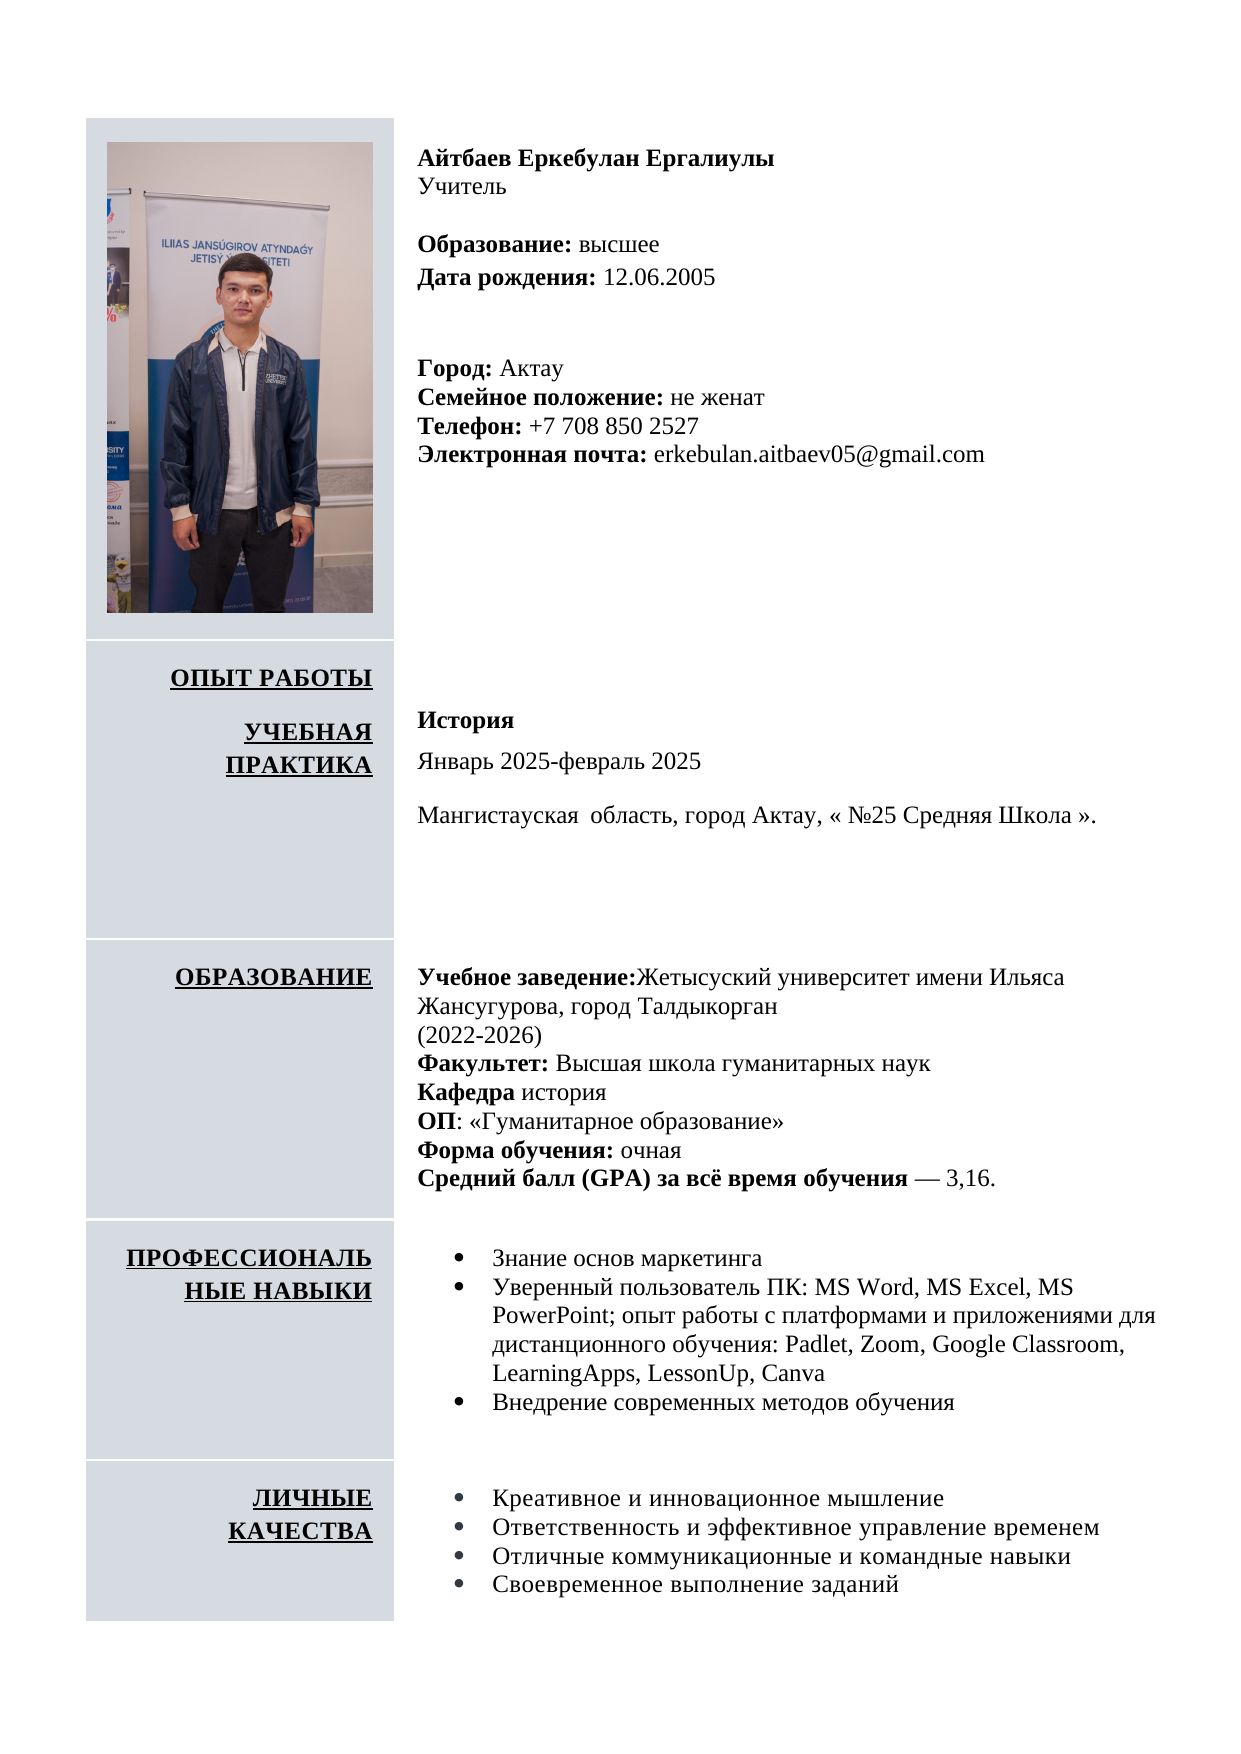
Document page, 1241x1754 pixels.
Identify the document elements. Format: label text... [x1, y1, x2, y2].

table_cell ОБРАЗОВАНИЕ [86, 940, 394, 1218]
table_cell Учебное заведение:Жетысуский университет имени Ильяса Жансугурова, город Талдыкорган (2022-2026) Факультет: Высшая школа гуманитарных наук Кафедра история ОП: «Гуманитарное образование» Форма обучения: очная Средний балл (GPA) за всё время обучения — 3,16. [396, 940, 1194, 1218]
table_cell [396, 1461, 1194, 1621]
table_cell История Январь 2025-февраль 2025 Мангистауская область, город Актау, « №25 Средняя Школа ». [396, 641, 1194, 938]
table_cell ОПЫТ РАБОТЫ УЧЕБНАЯ ПРАКТИКА [86, 641, 394, 938]
table_header Айтбаев Еркебулан Ергалиулы Учитель Образование: высшее Дата рождения: 12.06.2005 Город: Актау Семейное положение: не женат Телефон: +7 708 850 2527 Электронная почта: erkebulan.aitbaev05@gmail.com [396, 120, 1194, 639]
table_cell Знание основ маркетинга Уверенный пользователь ПК: MS Word, MS Excel, MS PowerPoint; опыт работы с платформами и приложениями для дистанционного обучения: Padlet, Zoom, Google Classroom, LearningApps, LessonUp, Canva Внедрение современных методов обучения [396, 1221, 1194, 1459]
picture [107, 142, 373, 613]
table_cell ЛИЧНЫЕ КАЧЕСТВА [86, 1461, 394, 1621]
table_cell ПРОФЕССИОНАЛЬНЫЕ НАВЫКИ [86, 1221, 394, 1459]
table_header [86, 118, 394, 639]
